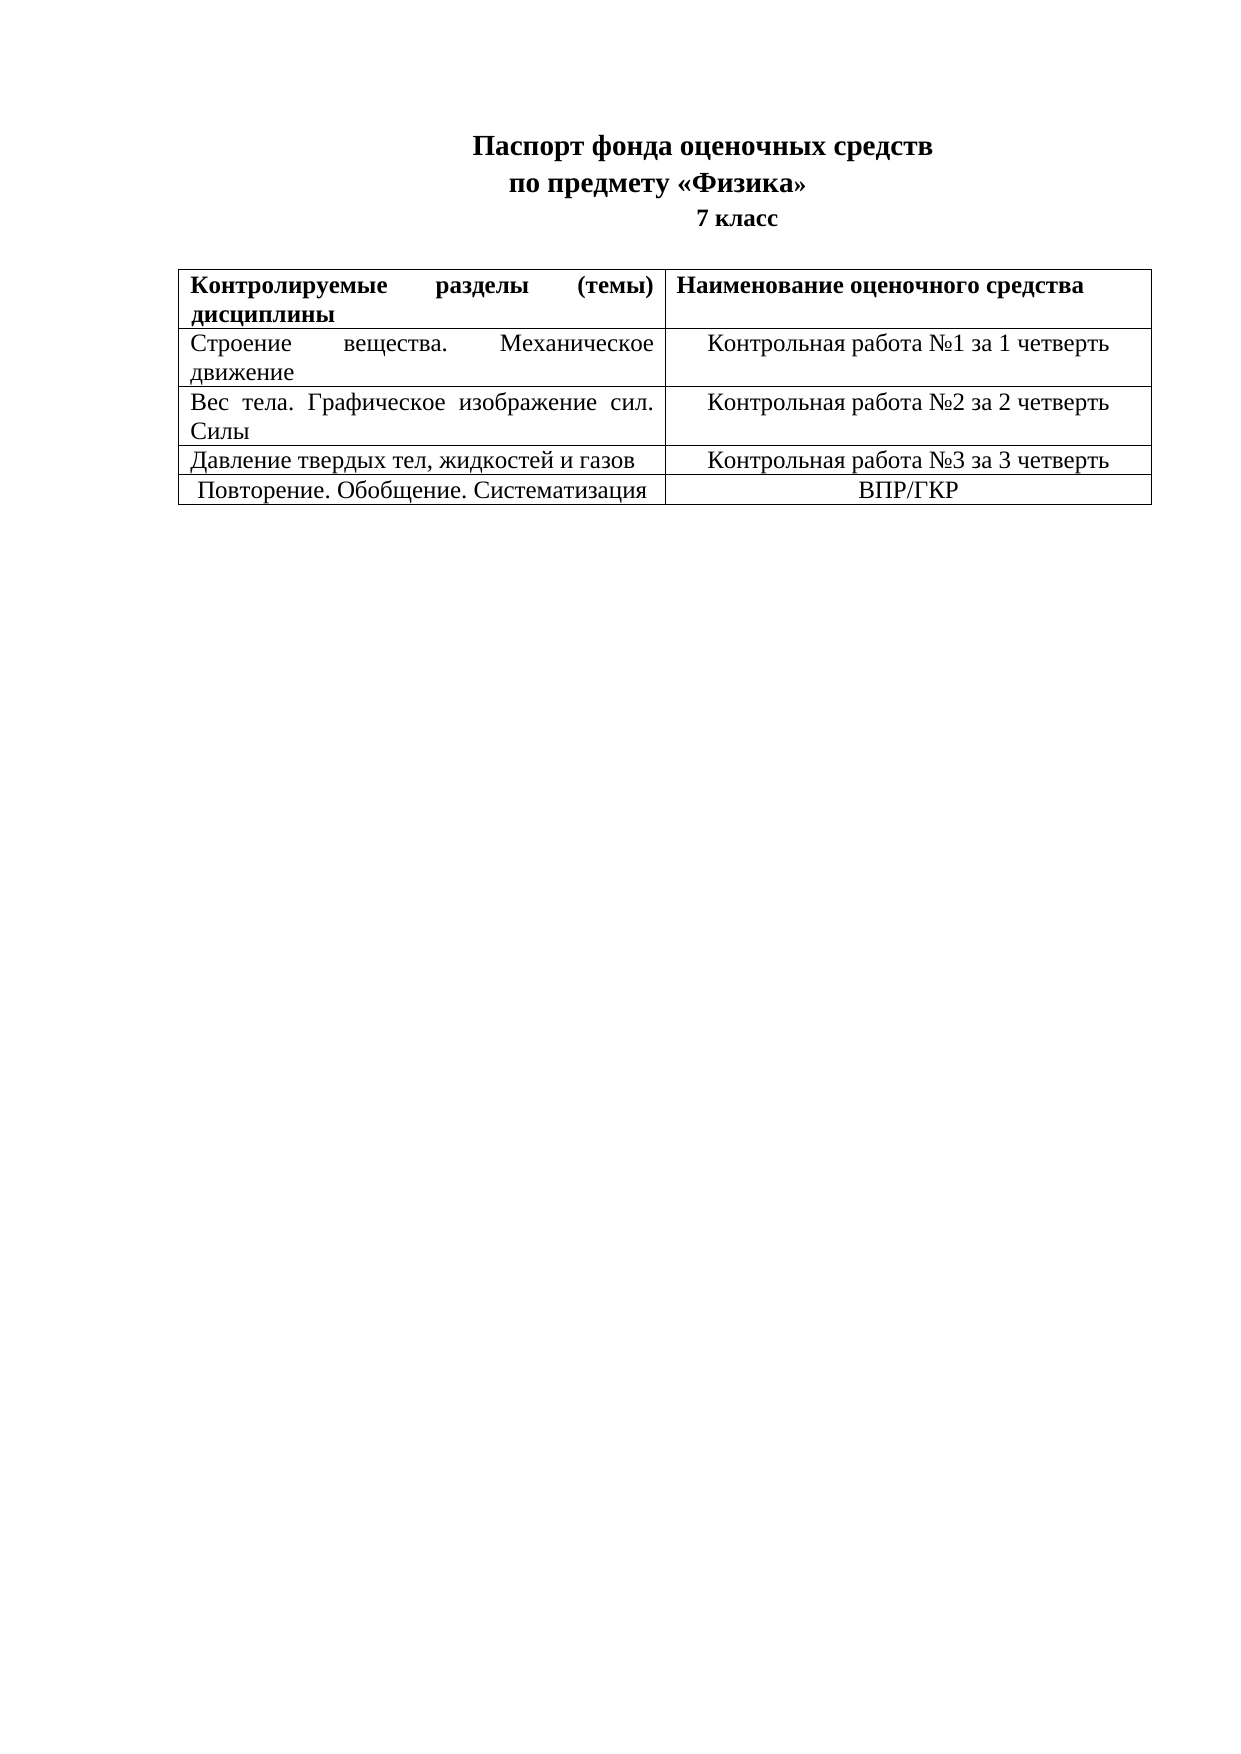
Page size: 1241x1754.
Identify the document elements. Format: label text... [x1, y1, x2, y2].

table_header Контролируемые разделы (темы) дисциплины [179, 270, 665, 327]
table_header Наименование оценочного средства [666, 270, 1151, 327]
text Паспорт фонда оценочных средств [398, 128, 1152, 161]
table_cell Строение вещества. Механическое движение [179, 329, 665, 386]
table_cell Контрольная работа №1 за 1 четверть [666, 329, 1151, 386]
table_cell Контрольная работа №3 за 3 четверть [666, 446, 1151, 474]
table_cell Вес тела. Графическое изображение сил. Силы [179, 387, 665, 444]
table_cell Контрольная работа №2 за 2 четверть [666, 387, 1151, 444]
table_cell Повторение. Обобщение. Систематизация [179, 475, 665, 504]
table_cell ВПР/ГКР [666, 475, 1151, 504]
text по предмету «Физика» [325, 165, 1152, 199]
table_cell Давление твердых тел, жидкостей и газов [179, 446, 665, 474]
text 7 класс [178, 203, 1152, 232]
